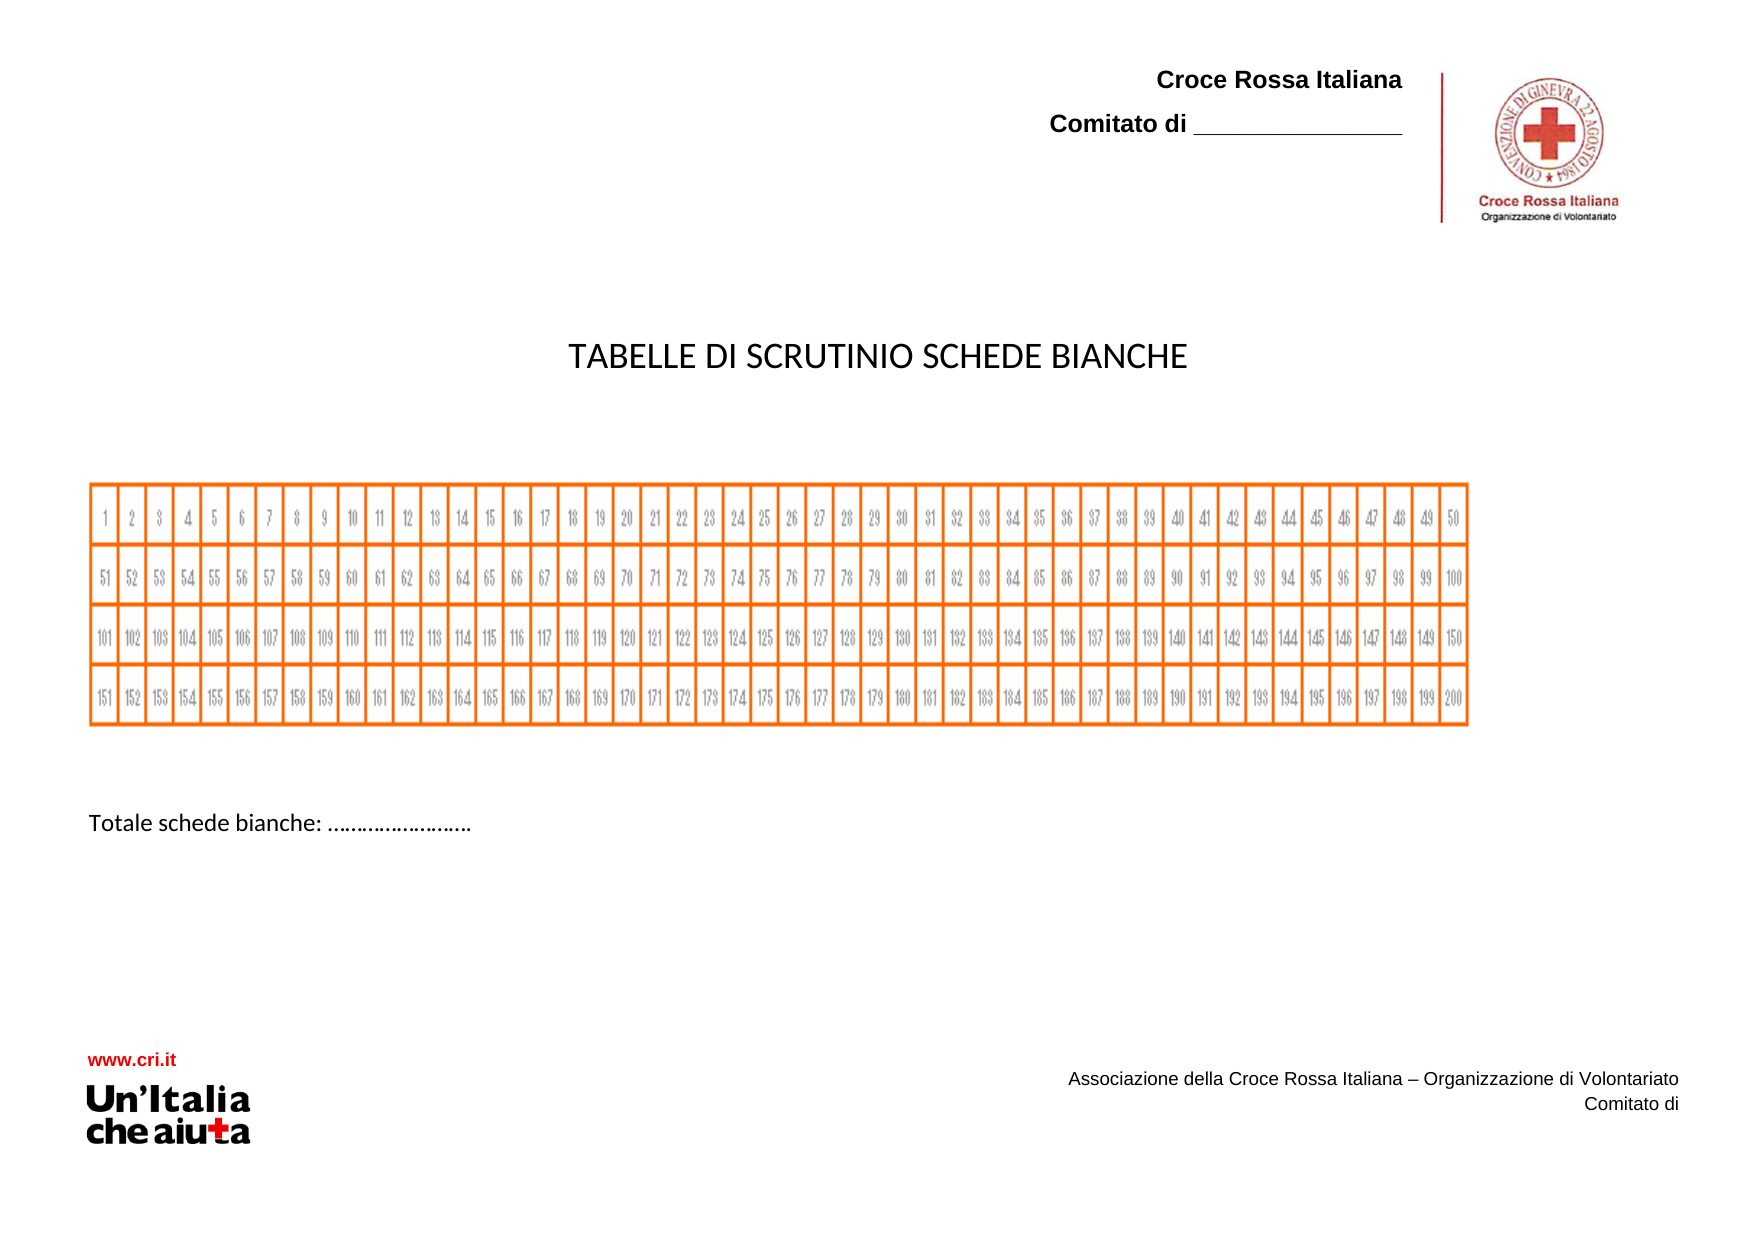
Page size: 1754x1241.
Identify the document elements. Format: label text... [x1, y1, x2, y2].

picture [1435, 59, 1625, 227]
text TABELLE DI SCRUTINIO SCHEDE BIANCHE [132, 332, 1624, 378]
picture [86, 1085, 251, 1144]
text Totale schede bianche: ……………………. [89, 807, 1624, 838]
